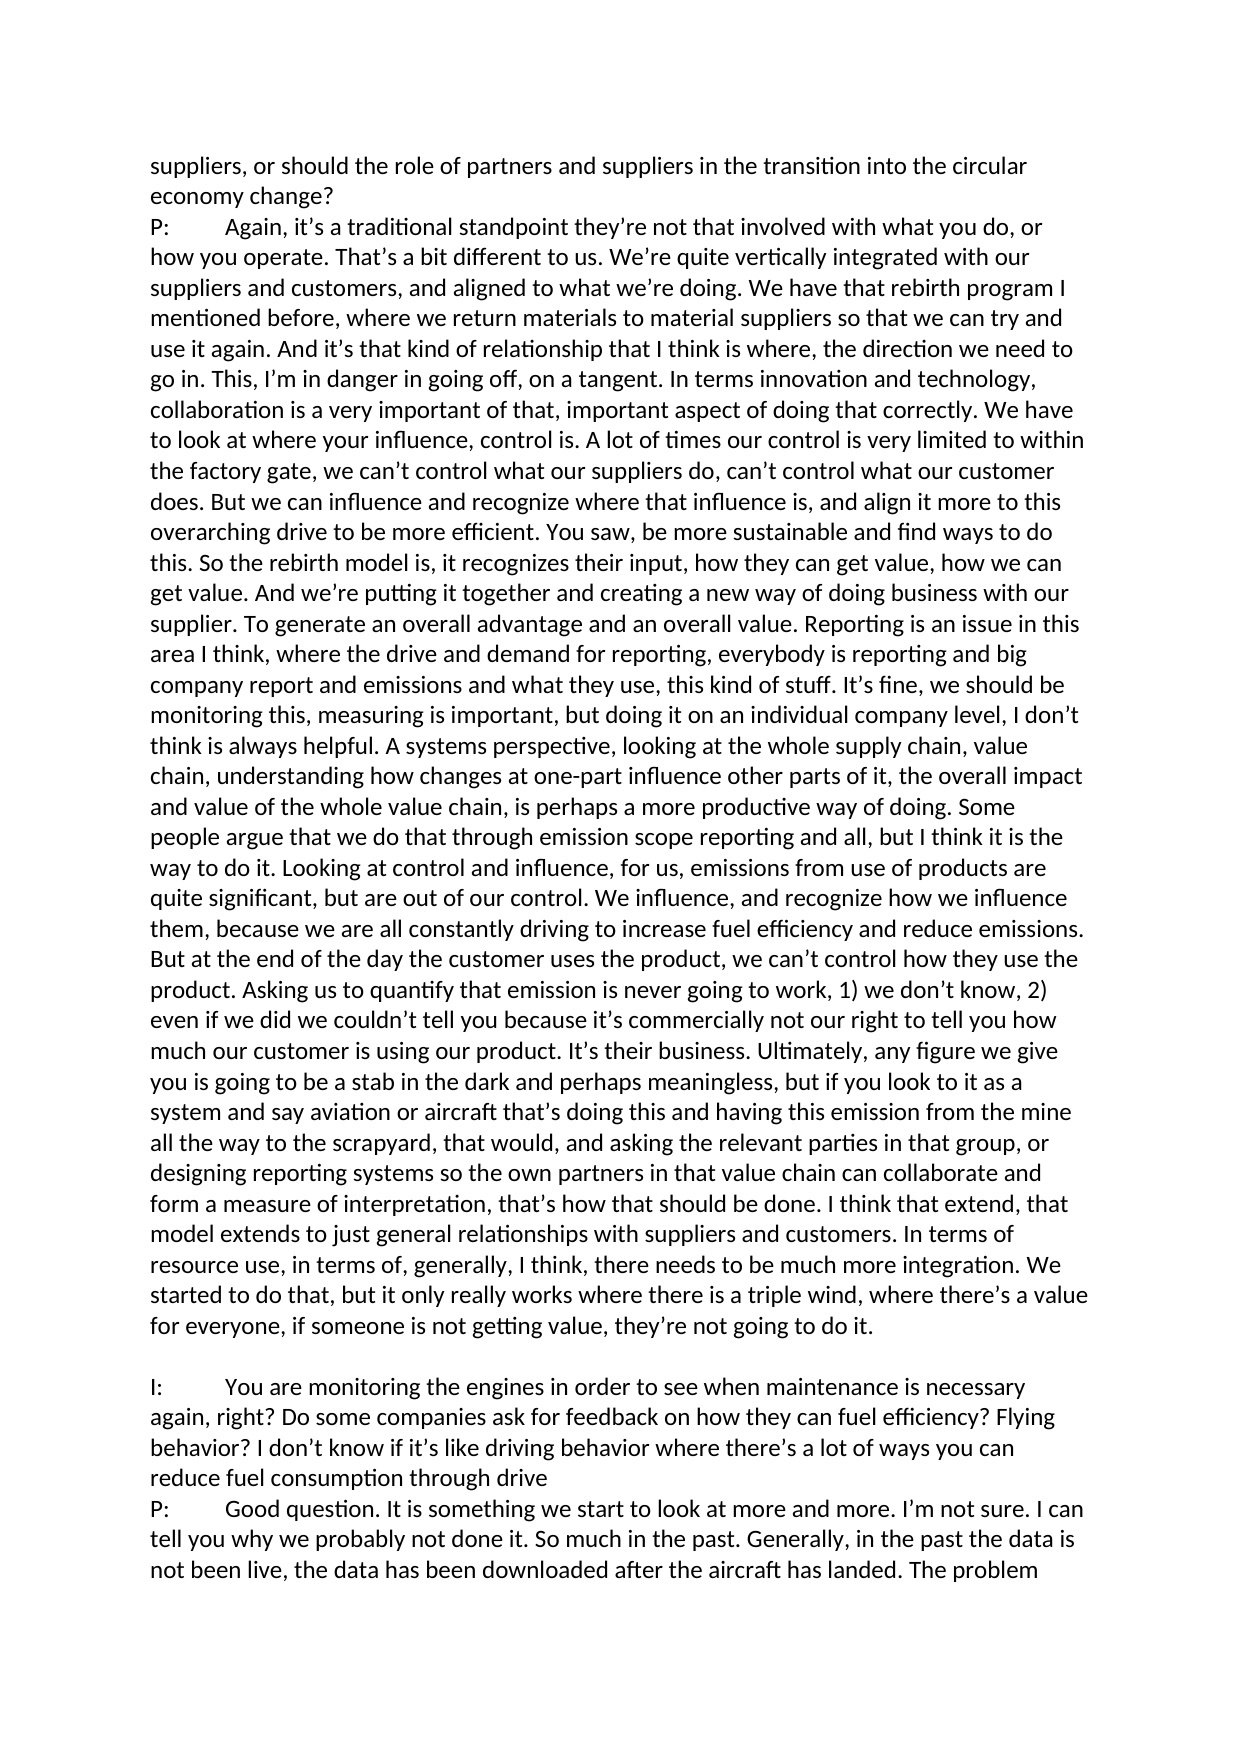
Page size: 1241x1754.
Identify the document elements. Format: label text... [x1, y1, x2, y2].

text I: You are monitoring the engines in order to see when maintenance is necessary again, right? Do some companies ask for feedback on how they can fuel efficiency? Flying behavior? I don’t know if it’s like driving behavior where there’s a lot of ways you can reduce fuel consumption through drive [150, 1371, 1090, 1493]
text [150, 150, 1090, 211]
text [150, 1493, 1090, 1584]
text P: Again, it’s a traditional standpoint they’re not that involved with what you do, or how you operate. That’s a bit different to us. We’re quite vertically integrated with our suppliers and customers, and aligned to what we’re doing. We have that rebirth program I mentioned before, where we return materials to material suppliers so that we can try and use it again. And it’s that kind of relationship that I think is where, the direction we need to go in. This, I’m in danger in going off, on a tangent. In terms innovation and technology, collaboration is a very important of that, important aspect of doing that correctly. We have to look at where your influence, control is. A lot of times our control is very limited to within the factory gate, we can’t control what our suppliers do, can’t control what our customer does. But we can influence and recognize where that influence is, and align it more to this overarching drive to be more efficient. You saw, be more sustainable and find ways to do this. So the rebirth model is, it recognizes their input, how they can get value, how we can get value. And we’re putting it together and creating a new way of doing business with our supplier. To generate an overall advantage and an overall value. Reporting is an issue in this area I think, where the drive and demand for reporting, everybody is reporting and big company report and emissions and what they use, this kind of stuff. It’s fine, we should be monitoring this, measuring is important, but doing it on an individual company level, I don’t think is always helpful. A systems perspective, looking at the whole supply chain, value chain, understanding how changes at one-part influence other parts of it, the overall impact and value of the whole value chain, is perhaps a more productive way of doing. Some people argue that we do that through emission scope reporting and all, but I think it is the way to do it. Looking at control and influence, for us, emissions from use of products are quite significant, but are out of our control. We influence, and recognize how we influence them, because we are all constantly driving to increase fuel efficiency and reduce emissions. But at the end of the day the customer uses the product, we can’t control how they use the product. Asking us to quantify that emission is never going to work, 1) we don’t know, 2) even if we did we couldn’t tell you because it’s commercially not our right to tell you how much our customer is using our product. It’s their business. Ultimately, any figure we give you is going to be a stab in the dark and perhaps meaningless, but if you look to it as a system and say aviation or aircraft that’s doing this and having this emission from the mine all the way to the scrapyard, that would, and asking the relevant parties in that group, or designing reporting systems so the own partners in that value chain can collaborate and form a measure of interpretation, that’s how that should be done. I think that extend, that model extends to just general relationships with suppliers and customers. In terms of resource use, in terms of, generally, I think, there needs to be much more integration. We started to do that, but it only really works where there is a triple wind, where there’s a value for everyone, if someone is not getting value, they’re not going to do it. [150, 211, 1090, 1340]
